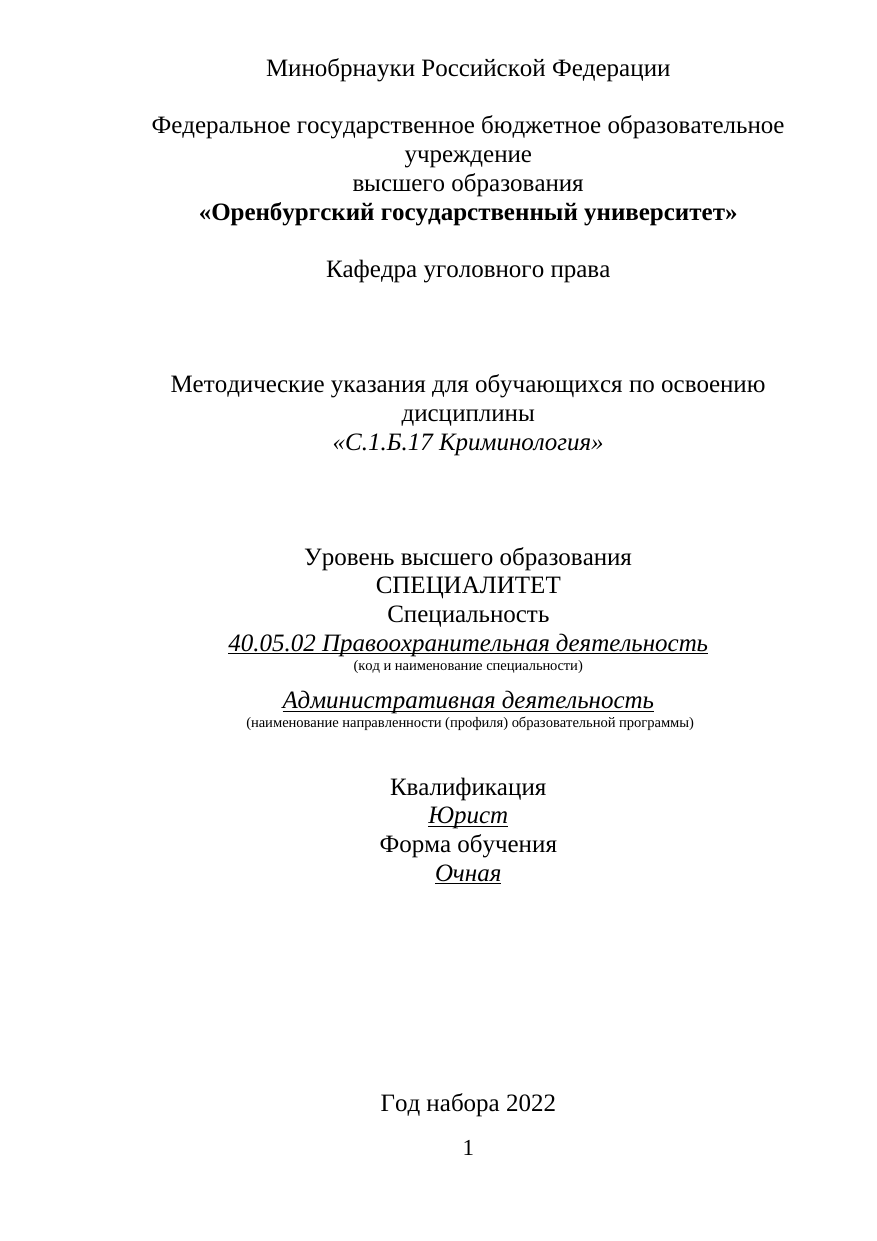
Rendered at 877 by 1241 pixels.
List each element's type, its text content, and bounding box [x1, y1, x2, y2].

text Квалификация [118, 772, 818, 801]
text Специальность [118, 599, 818, 628]
text Административная деятельность [118, 686, 818, 714]
text Уровень высшего образования [118, 542, 818, 571]
text Юрист [118, 801, 818, 829]
text Очная [118, 858, 818, 887]
text высшего образования [118, 168, 818, 197]
text (код и наименование специальности) [118, 657, 818, 686]
text «С.1.Б.17 Криминология» [118, 427, 818, 456]
text Федеральное государственное бюджетное образовательное учреждение [118, 111, 818, 168]
text 40.05.02 Правоохранительная деятельность [118, 628, 818, 657]
text (наименование направленности (профиля) образовательной программы) [118, 714, 818, 743]
text Кафедра уголовного права [118, 254, 818, 283]
text СПЕЦИАЛИТЕТ [118, 571, 818, 599]
text Год набора 2022 [118, 1088, 818, 1117]
text Методические указания для обучающихся по освоению дисциплины [118, 369, 818, 427]
text Форма обучения [118, 829, 818, 858]
text Минобрнауки Российской Федерации [118, 53, 818, 82]
text «Оренбургский государственный университет» [118, 197, 818, 226]
